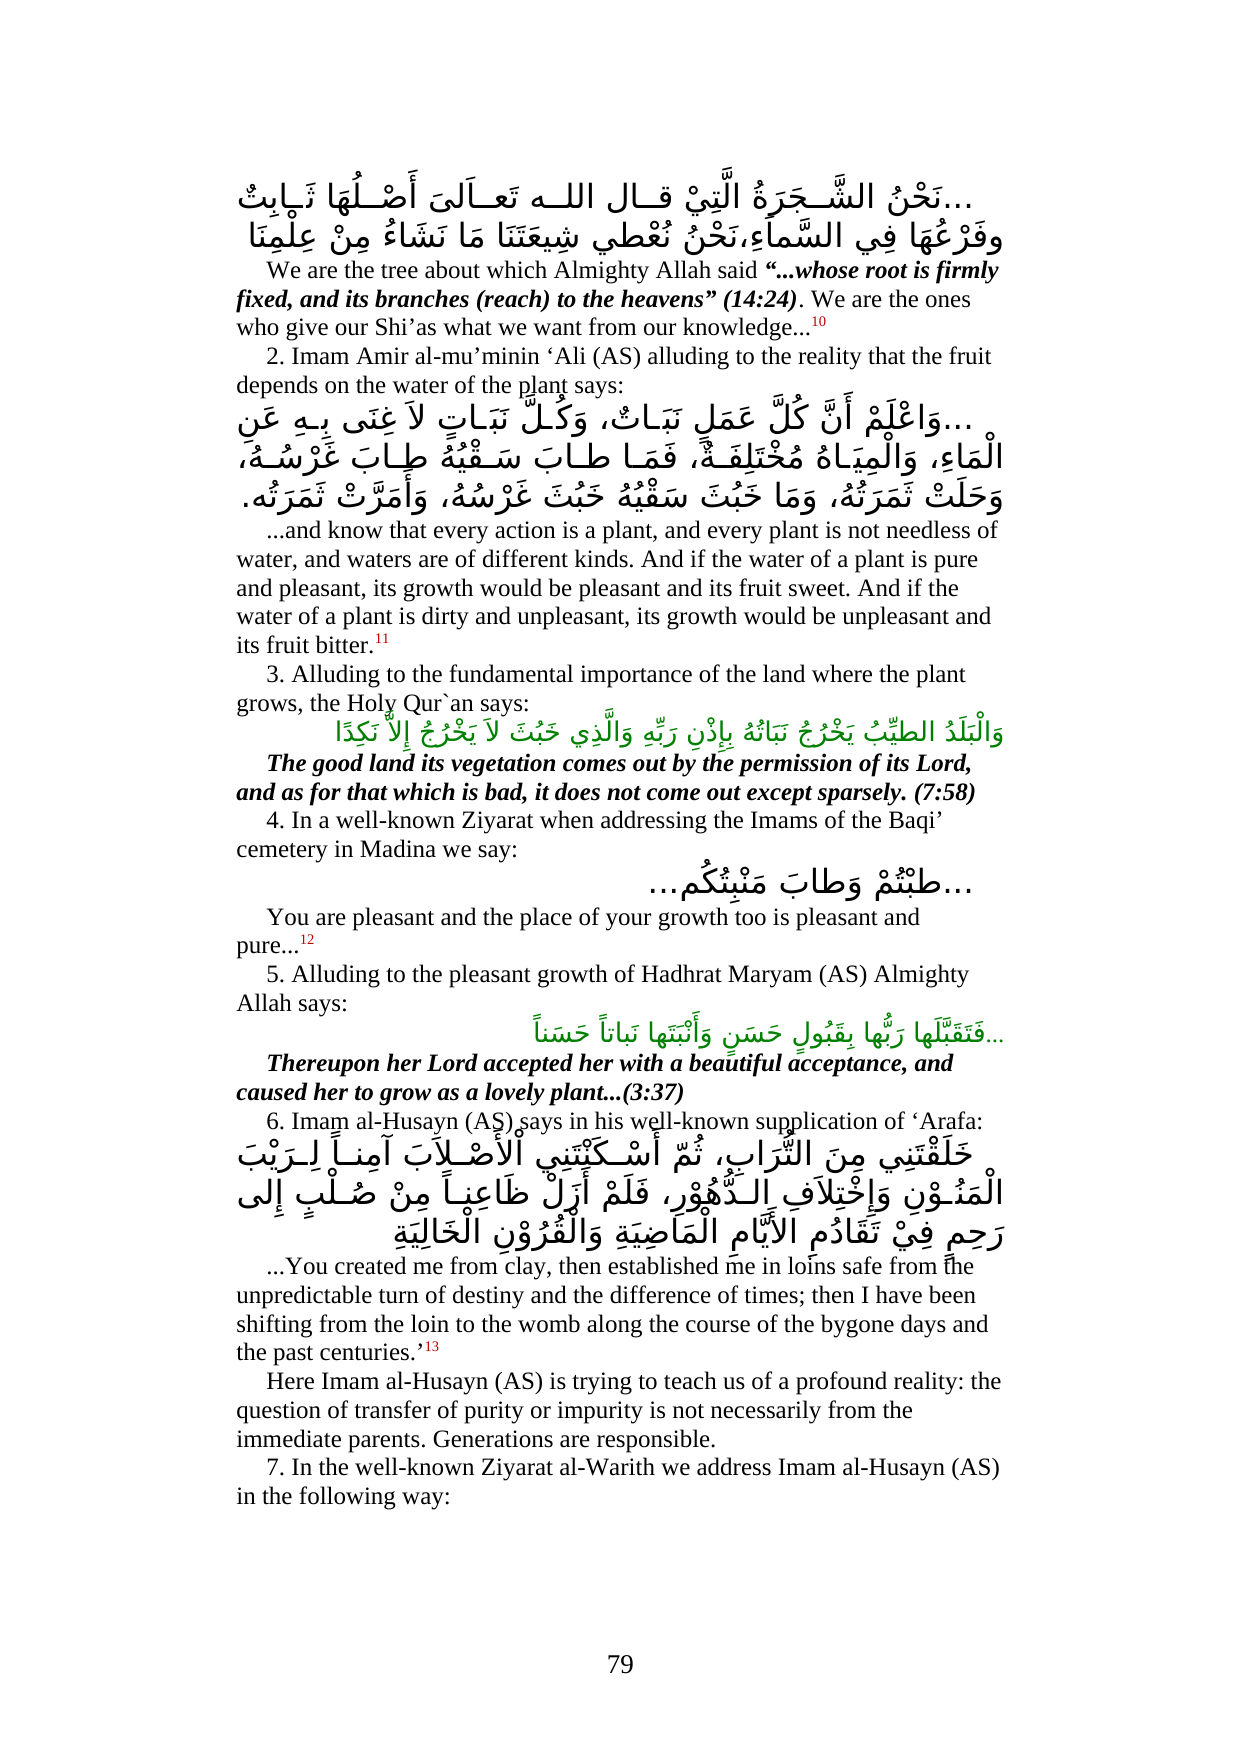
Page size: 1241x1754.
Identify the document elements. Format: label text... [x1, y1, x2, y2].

text The good land its vegetation comes out by the permission of its Lord, and as for that which is bad, it does not come out except sparsely. (7:58) [236, 748, 1004, 806]
text Thereupon her Lord accepted her with a beautiful acceptance, and caused her to grow as a lovely plant...(3:37) [236, 1048, 1004, 1106]
text فَتَقَبَّلَها رَبُّها بِقَبُولٍ حَسَنٍ وَأَنْبَتَها نَباتاً حَسَناً... [236, 1017, 1004, 1048]
text 5. Alluding to the pleasant growth of Hadhrat Maryam (AS) Almighty Allah says: [236, 959, 1004, 1017]
text You are pleasant and the place of your growth too is pleasant and pure...12 [236, 902, 1004, 959]
text 7. In the well-known Ziyarat al-Warith we address Imam al-Husayn (AS) in the following way: [236, 1452, 1004, 1510]
text Here Imam al-Husayn (AS) is trying to teach us of a profound reality: the question of transfer of purity or impurity is not necessarily from the immediate parents. Generations are responsible. [236, 1366, 1004, 1452]
text ...You created me from clay, then established me in loins safe from the unpredictable turn of destiny and the difference of times; then I have been shifting from the loin to the womb along the course of the bygone days and the past centuries.’13 [236, 1251, 1004, 1366]
text ...طبْتُمْ وَطابَ مَنْبِتُكُم... [236, 863, 1004, 902]
text We are the tree about which Almighty Allah said “...whose root is firmly fixed, and its branches (reach) to the heavens” (14:24). We are the ones who give our Shi’as what we want from our knowledge...10 [236, 255, 1004, 341]
text 6. Imam al-Husayn (AS) says in his well-known supplication of ‘Arafa: [236, 1106, 1004, 1135]
text 4. In a well-known Ziyarat when addressing the Imams of the Baqi’ cemetery in Madina we say: [236, 806, 1004, 863]
text ...نَحْنُ الشَّجَرَةُ الَّتِيْ قال الله تَعاَلىَ أَصْلُهَا ثَابِتٌ وفَرْعُهَا فِي السَّماَءِ،نَحْنُ نُعْطي شِيعَتَنَا مَا نَشَاءُ مِنْ عِلْمِنَا [236, 177, 1004, 255]
text خَلَقْتَنِي مِنَ التُّرَابِ، ثُمّ أَسْكَنْتَنِي اْلأَصْلاَبَ آمِناً لِرَيْبَ الْمَنُوْنِ وَإِخْتِلاَفِ الدُّهُوْرِ، فَلَمْ أَزَلْ ظَاعِناً مِنْ صُلْبٍ إِلى رَحِمٍ فِيْ تَقَادُمِ الأَيَّامِ الْمَاضِيَةِ وَالْقُرُوْنِ الْخَالِيَةِ [236, 1135, 1004, 1251]
text ...and know that every action is a plant, and every plant is not needless of water, and waters are of different kinds. And if the water of a plant is pure and pleasant, its growth would be pleasant and its fruit sweet. And if the water of a plant is dirty and unpleasant, its growth would be unpleasant and its fruit bitter.11 [236, 515, 1004, 659]
text 3. Alluding to the fundamental importance of the land where the plant grows, the Holy Qur`an says: [236, 659, 1004, 716]
text ...وَاعْلَمْ أَنَّ كُلَّ عَمَلٍ نَبَاتٌ، وَكُلَّ نَبَاتٍ لاَ غِنَى بِهِ عَنِ الْمَاءِ، وَالْمِيَاهُ مُخْتَلِفَةٌ، فَمَا طابَ سَقْيُهُ طابَ غَرْسُهُ، وَحَلَتْ ثَمَرَتُهُ، وَمَا خَبُثَ سَقْيُهُ خَبُثَ غَرْسُهُ، وَأَمَرَّتْ ثَمَرَتُه. [236, 399, 1004, 515]
text 2. Imam Amir al-mu’minin ‘Ali (AS) alluding to the reality that the fruit depends on the water of the plant says: [236, 341, 1004, 399]
text وَالْبَلَدُ الطيِّبُ يَخْرُجُ نَبَاتُهُ بِإِذْنِ رَبِّهِ وَالَّذِي خَبُثَ لاَ يَخْرُجُ إِلاَّ نَكِدًا [236, 716, 1004, 748]
